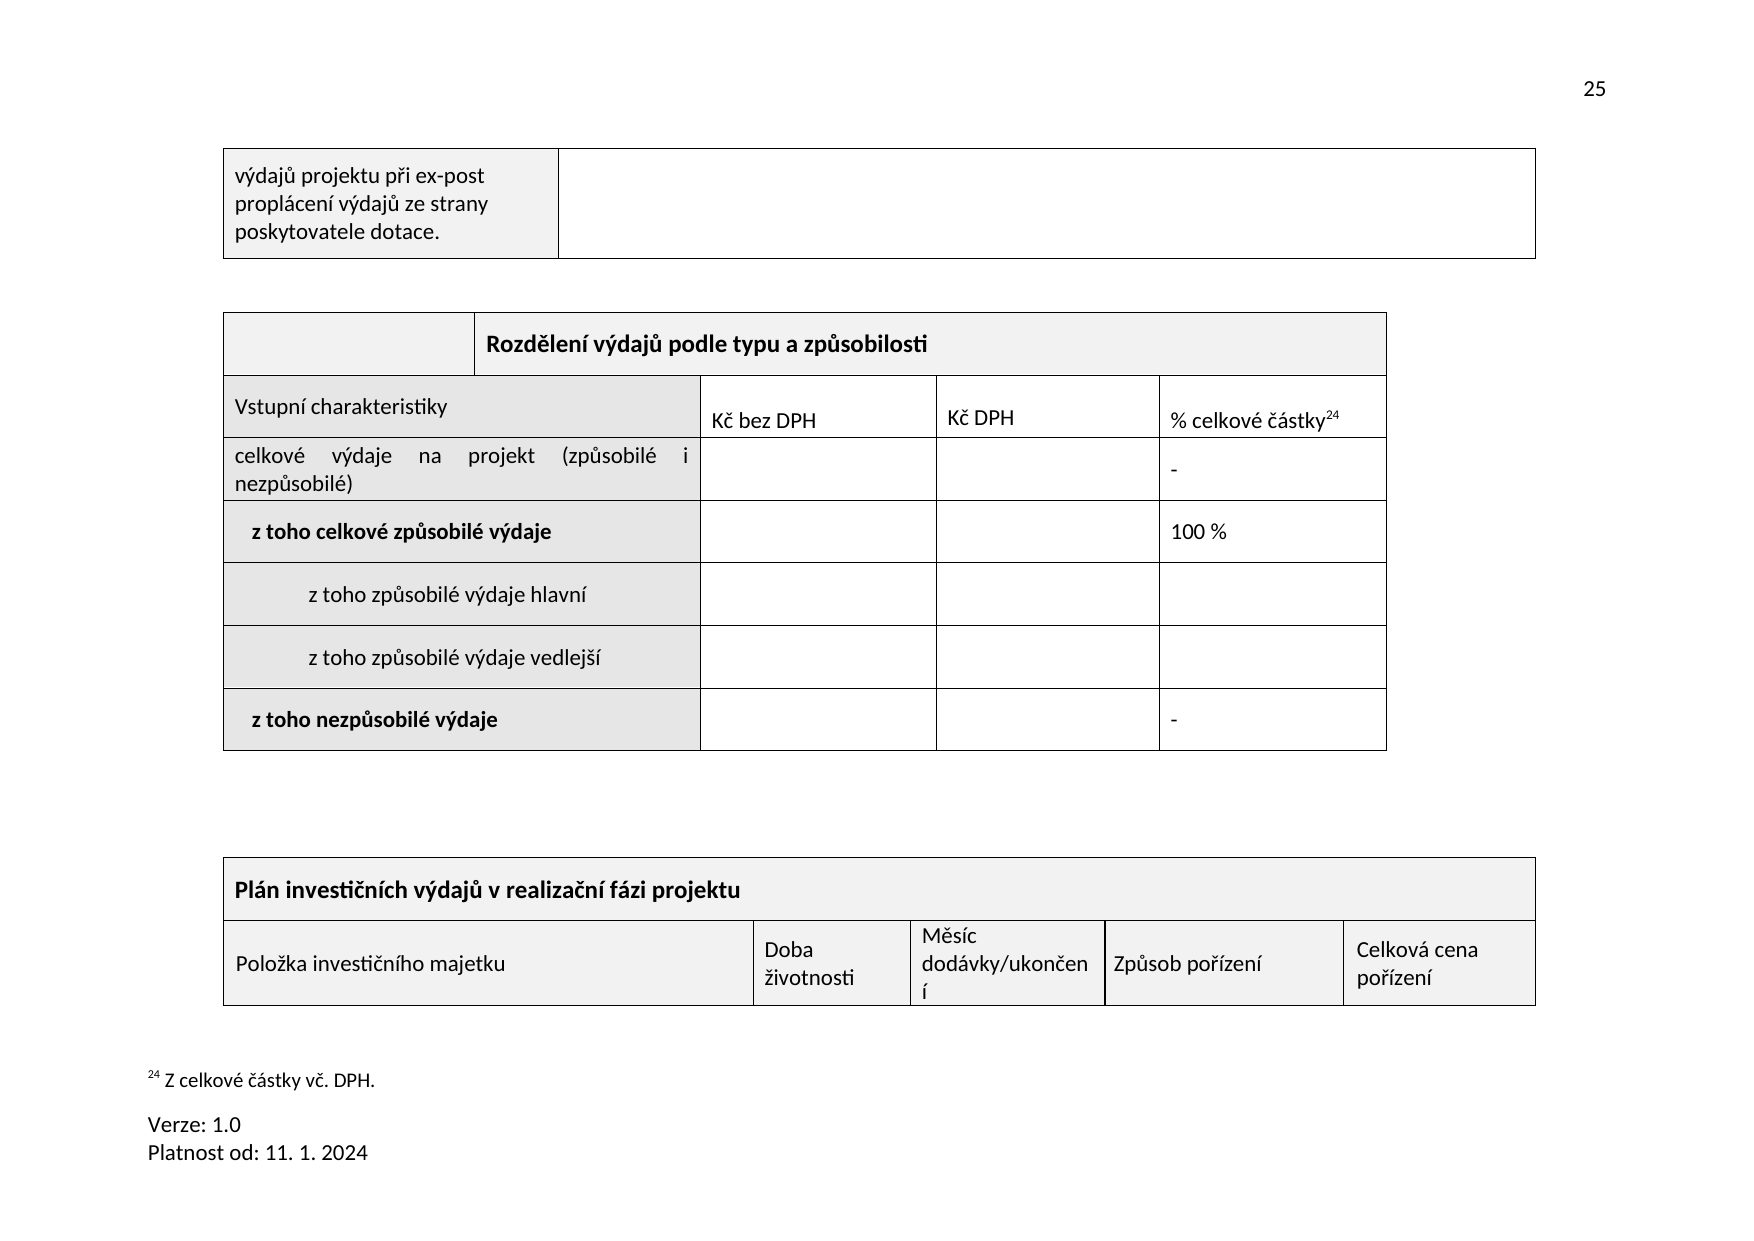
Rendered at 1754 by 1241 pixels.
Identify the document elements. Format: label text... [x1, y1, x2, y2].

table_cell [701, 626, 936, 687]
table_header Plán investičních výdajů v realizační fázi projektu [224, 858, 1535, 920]
table_cell z toho způsobilé výdaje vedlejší [224, 626, 700, 687]
table_cell Měsíc dodávky/ukončení [911, 921, 1104, 1005]
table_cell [224, 149, 558, 258]
table_header Rozdělení výdajů podle typu a způsobilosti [475, 313, 1386, 374]
table_cell Způsob pořízení [1106, 921, 1343, 1005]
table_cell [937, 501, 1159, 562]
table_cell [937, 438, 1159, 500]
table_cell - [1160, 689, 1386, 750]
table_cell Doba životnosti [754, 921, 910, 1005]
table_cell Kč bez DPH [701, 376, 936, 437]
table_cell [701, 438, 936, 500]
table_cell Vstupní charakteristiky [224, 376, 700, 437]
table_cell [937, 689, 1159, 750]
table_cell z toho způsobilé výdaje hlavní [224, 563, 700, 625]
table_cell % celkové částky [1160, 376, 1386, 437]
table_cell 100 % [1160, 501, 1386, 562]
table_cell [559, 149, 1535, 258]
table_cell z toho nezpůsobilé výdaje [224, 689, 700, 750]
table_cell [701, 563, 936, 625]
table_cell [701, 501, 936, 562]
table_cell Celková cena pořízení [1344, 921, 1535, 1005]
table_cell celkové výdaje na projekt (způsobilé i nezpůsobilé) [224, 438, 700, 500]
table_cell [937, 626, 1159, 687]
table_header [224, 313, 474, 374]
table_cell [701, 689, 936, 750]
table_cell [937, 563, 1159, 625]
table_cell Kč DPH [937, 376, 1159, 437]
table_cell z toho celkové způsobilé výdaje [224, 501, 700, 562]
table_cell [1160, 563, 1386, 625]
table_cell - [1160, 438, 1386, 500]
table_cell [1160, 626, 1386, 687]
table_cell Položka investičního majetku [224, 921, 753, 1005]
